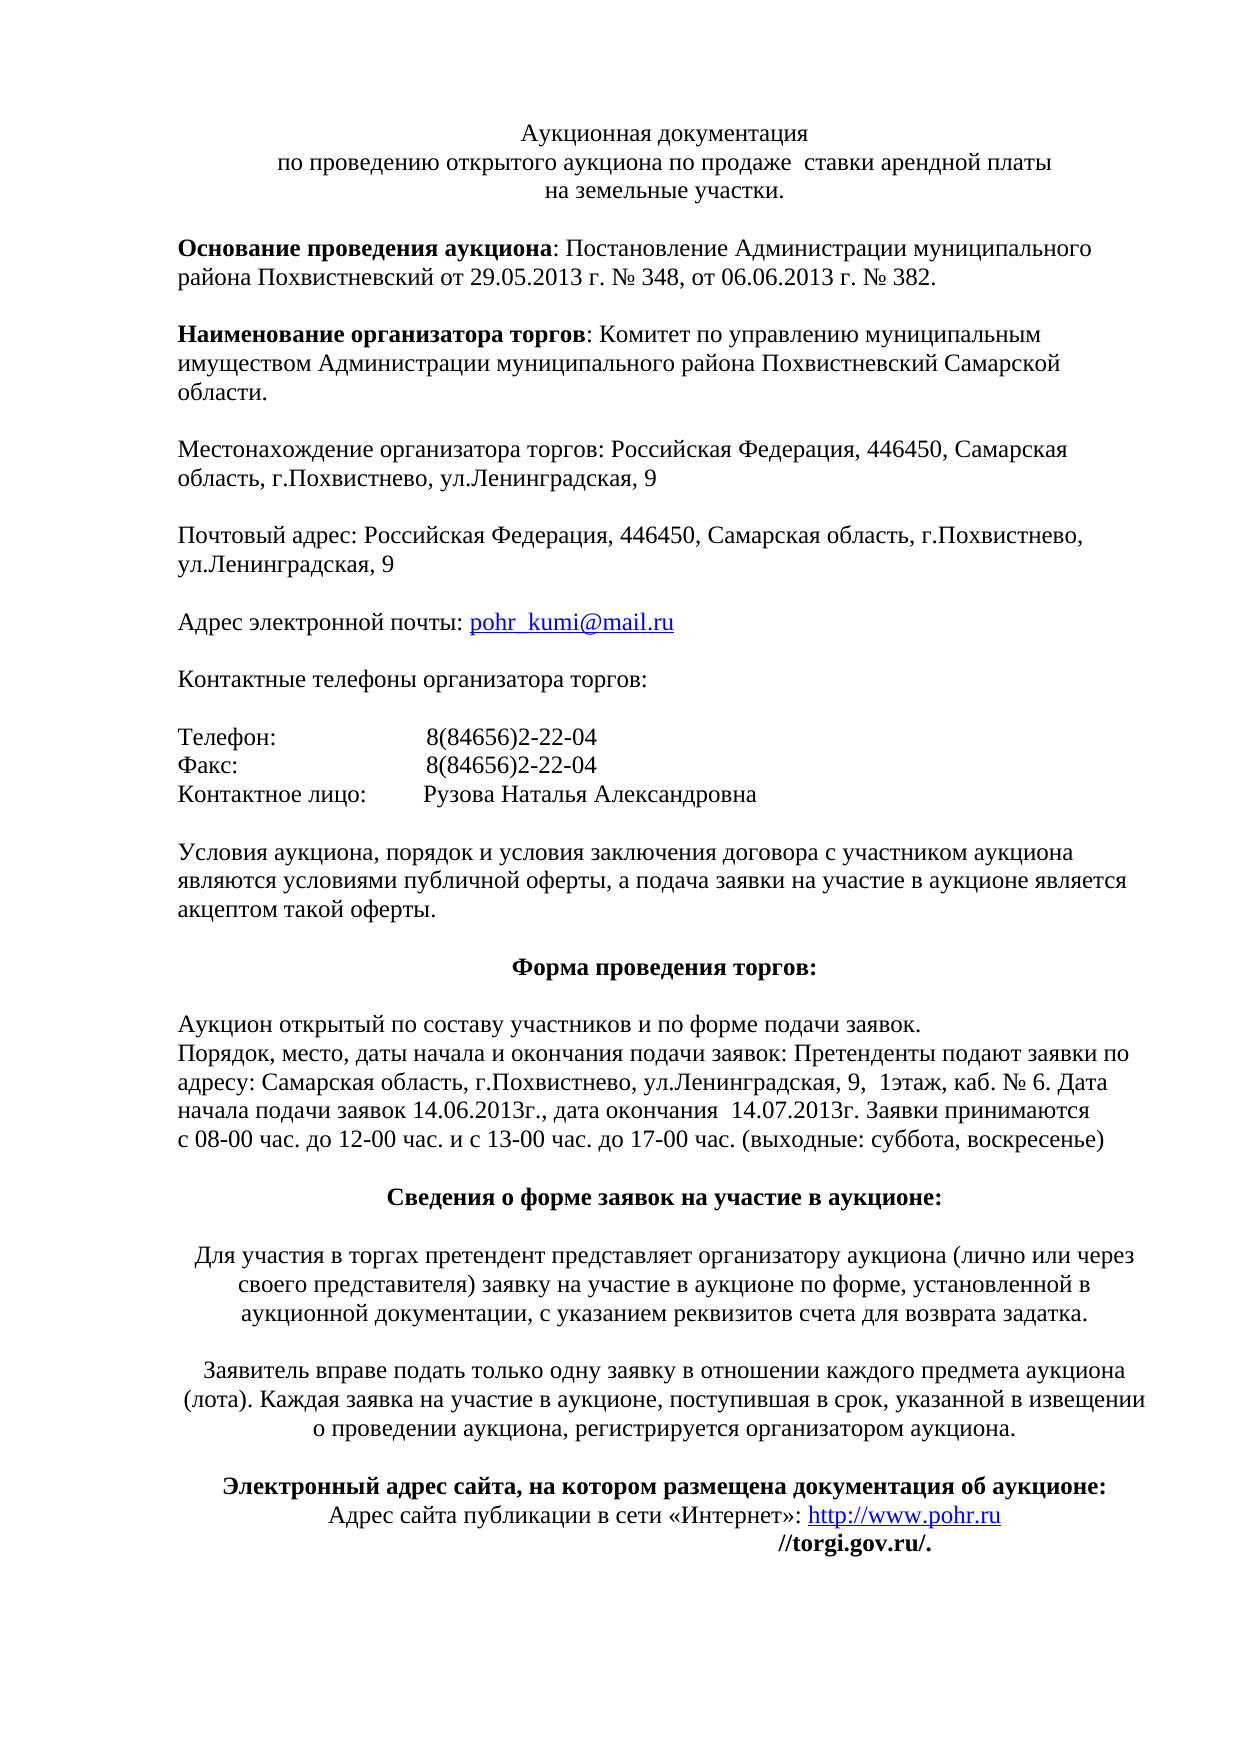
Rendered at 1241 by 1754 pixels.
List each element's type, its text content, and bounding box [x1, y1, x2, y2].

text Адрес сайта публикации в сети «Интернет»: http://www.pohr.ru [177, 1500, 1152, 1528]
text Факс: 8(84656)2-22-04 [177, 751, 1152, 779]
text //torgi.gov.ru/. [177, 1528, 1152, 1557]
text Форма проведения торгов: [177, 952, 1152, 981]
text по проведению открытого аукциона по продаже ставки арендной платы [177, 147, 1152, 176]
text Контактное лицо: Рузова Наталья Александровна [177, 779, 1152, 808]
text Для участия в торгах претендент представляет организатору аукциона (лично или через своего представителя) заявку на участие в аукционе по форме, установленной в аукционной документации, с указанием реквизитов счета для возврата задатка. [177, 1240, 1152, 1326]
text Адрес электронной почты: pohr_kumi@mail.ru [177, 607, 1152, 636]
text Электронный адрес сайта, на котором размещена документация об аукционе: [177, 1471, 1152, 1500]
text Почтовый адрес: Российская Федерация, 446450, Самарская область, г.Похвистнево, ул.Ленинградская, 9 [177, 521, 1152, 578]
text Аукционная документация [177, 118, 1152, 147]
text с 08-00 час. до 12-00 час. и с 13-00 час. до 17-00 час. (выходные: суббота, воскресенье) [177, 1124, 1152, 1153]
text Условия аукциона, порядок и условия заключения договора с участником аукциона являются условиями публичной оферты, а подача заявки на участие в аукционе является акцептом такой оферты. [177, 837, 1152, 923]
text на земельные участки. [177, 176, 1152, 204]
text Контактные телефоны организатора торгов: [177, 664, 1152, 693]
text Основание проведения аукциона: Постановление Администрации муниципального района Похвистневский от 29.05.2013 г. № 348, от 06.06.2013 г. № 382. [177, 233, 1152, 291]
text Телефон: 8(84656)2-22-04 [177, 722, 1152, 751]
text Наименование организатора торгов: Комитет по управлению муниципальным имуществом Администрации муниципального района Похвистневский Самарской области. [177, 319, 1152, 406]
text Порядок, место, даты начала и окончания подачи заявок: Претенденты подают заявки по адресу: Самарская область, г.Похвистнево, ул.Ленинградская, 9, 1этаж, каб. № 6. Дата начала подачи заявок 14.06.2013г., дата окончания 14.07.2013г. Заявки принимаются [177, 1038, 1152, 1124]
text Аукцион открытый по составу участников и по форме подачи заявок. [177, 1009, 1152, 1038]
text Сведения о форме заявок на участие в аукционе: [177, 1182, 1152, 1211]
text Местонахождение организатора торгов: Российская Федерация, 446450, Самарская область, г.Похвистнево, ул.Ленинградская, 9 [177, 434, 1152, 492]
text Заявитель вправе подать только одну заявку в отношении каждого предмета аукциона (лота). Каждая заявка на участие в аукционе, поступившая в срок, указанной в извещении о проведении аукциона, регистрируется организатором аукциона. [177, 1356, 1152, 1442]
